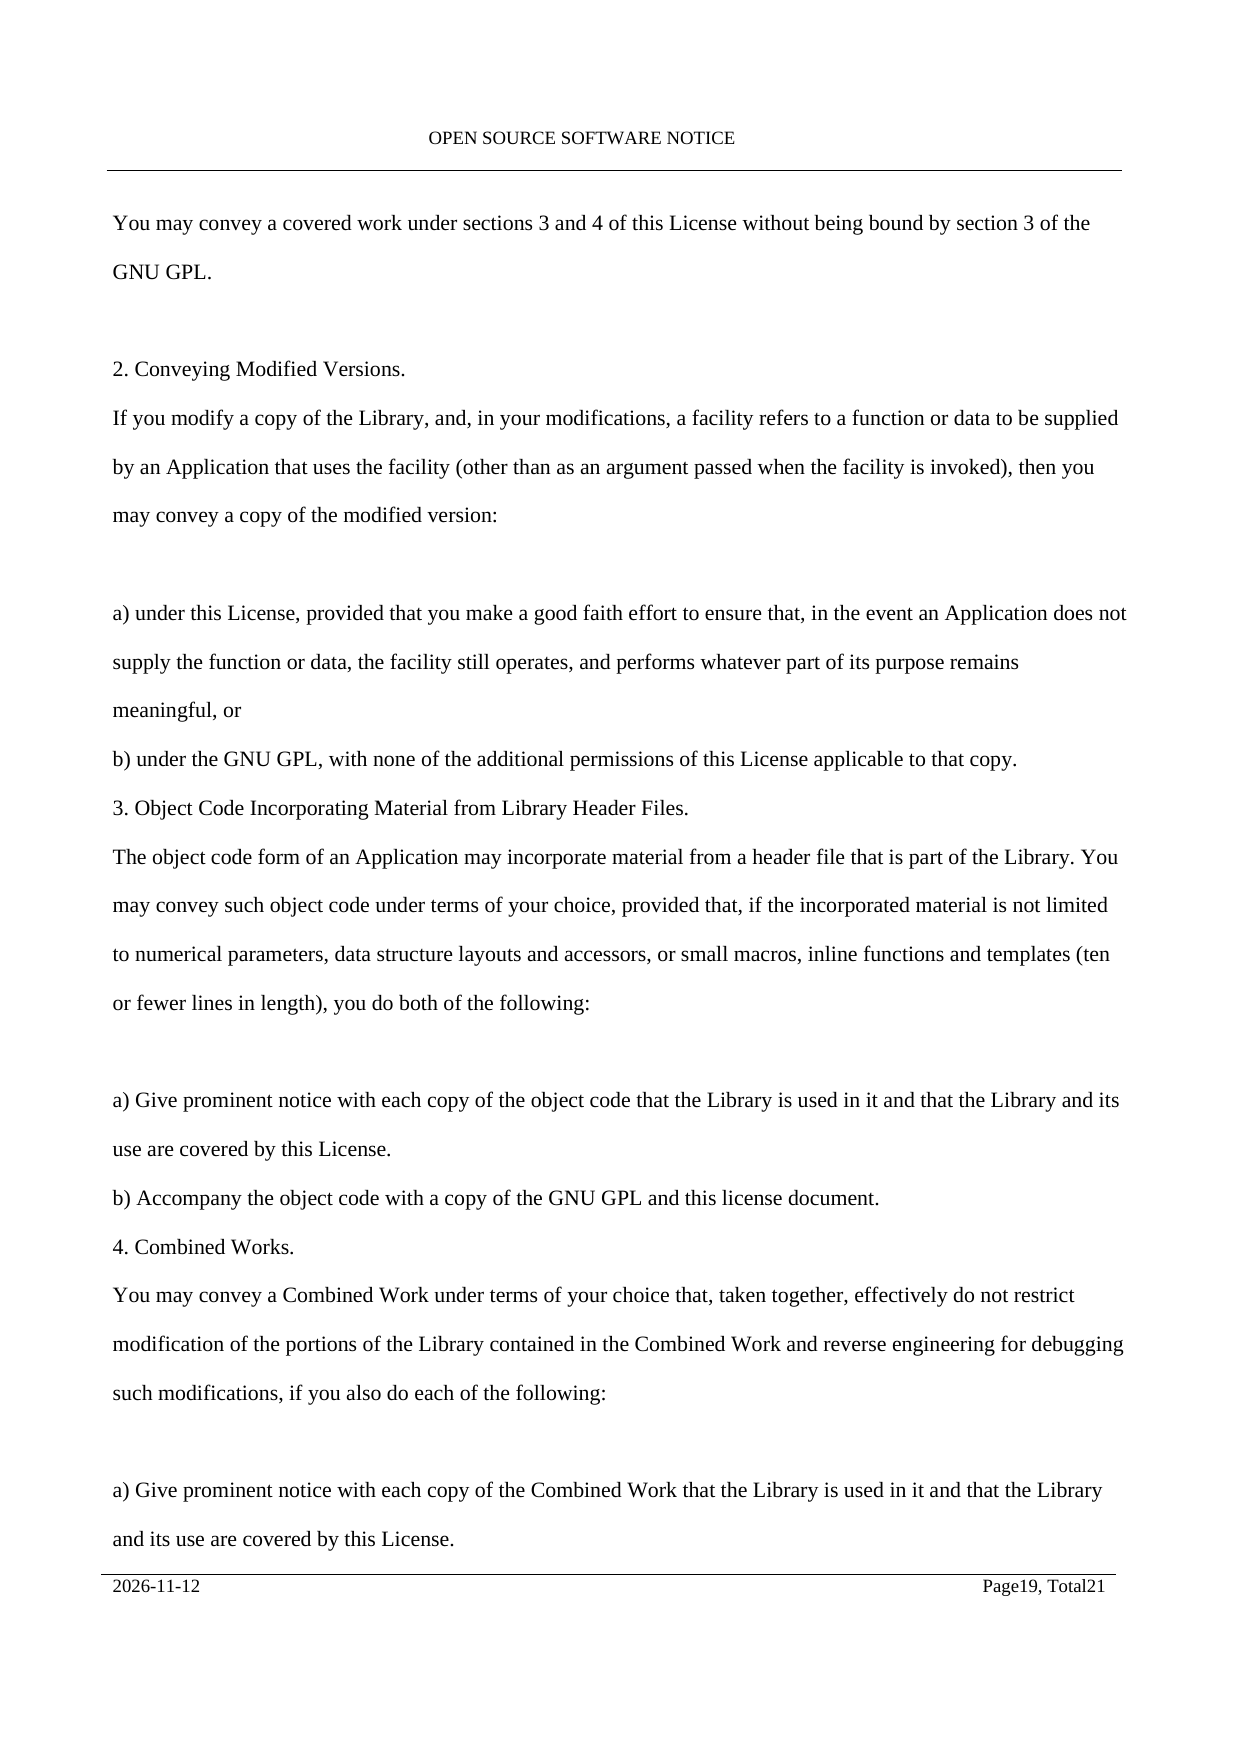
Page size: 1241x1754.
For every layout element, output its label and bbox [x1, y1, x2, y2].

text [112, 206, 1128, 1555]
